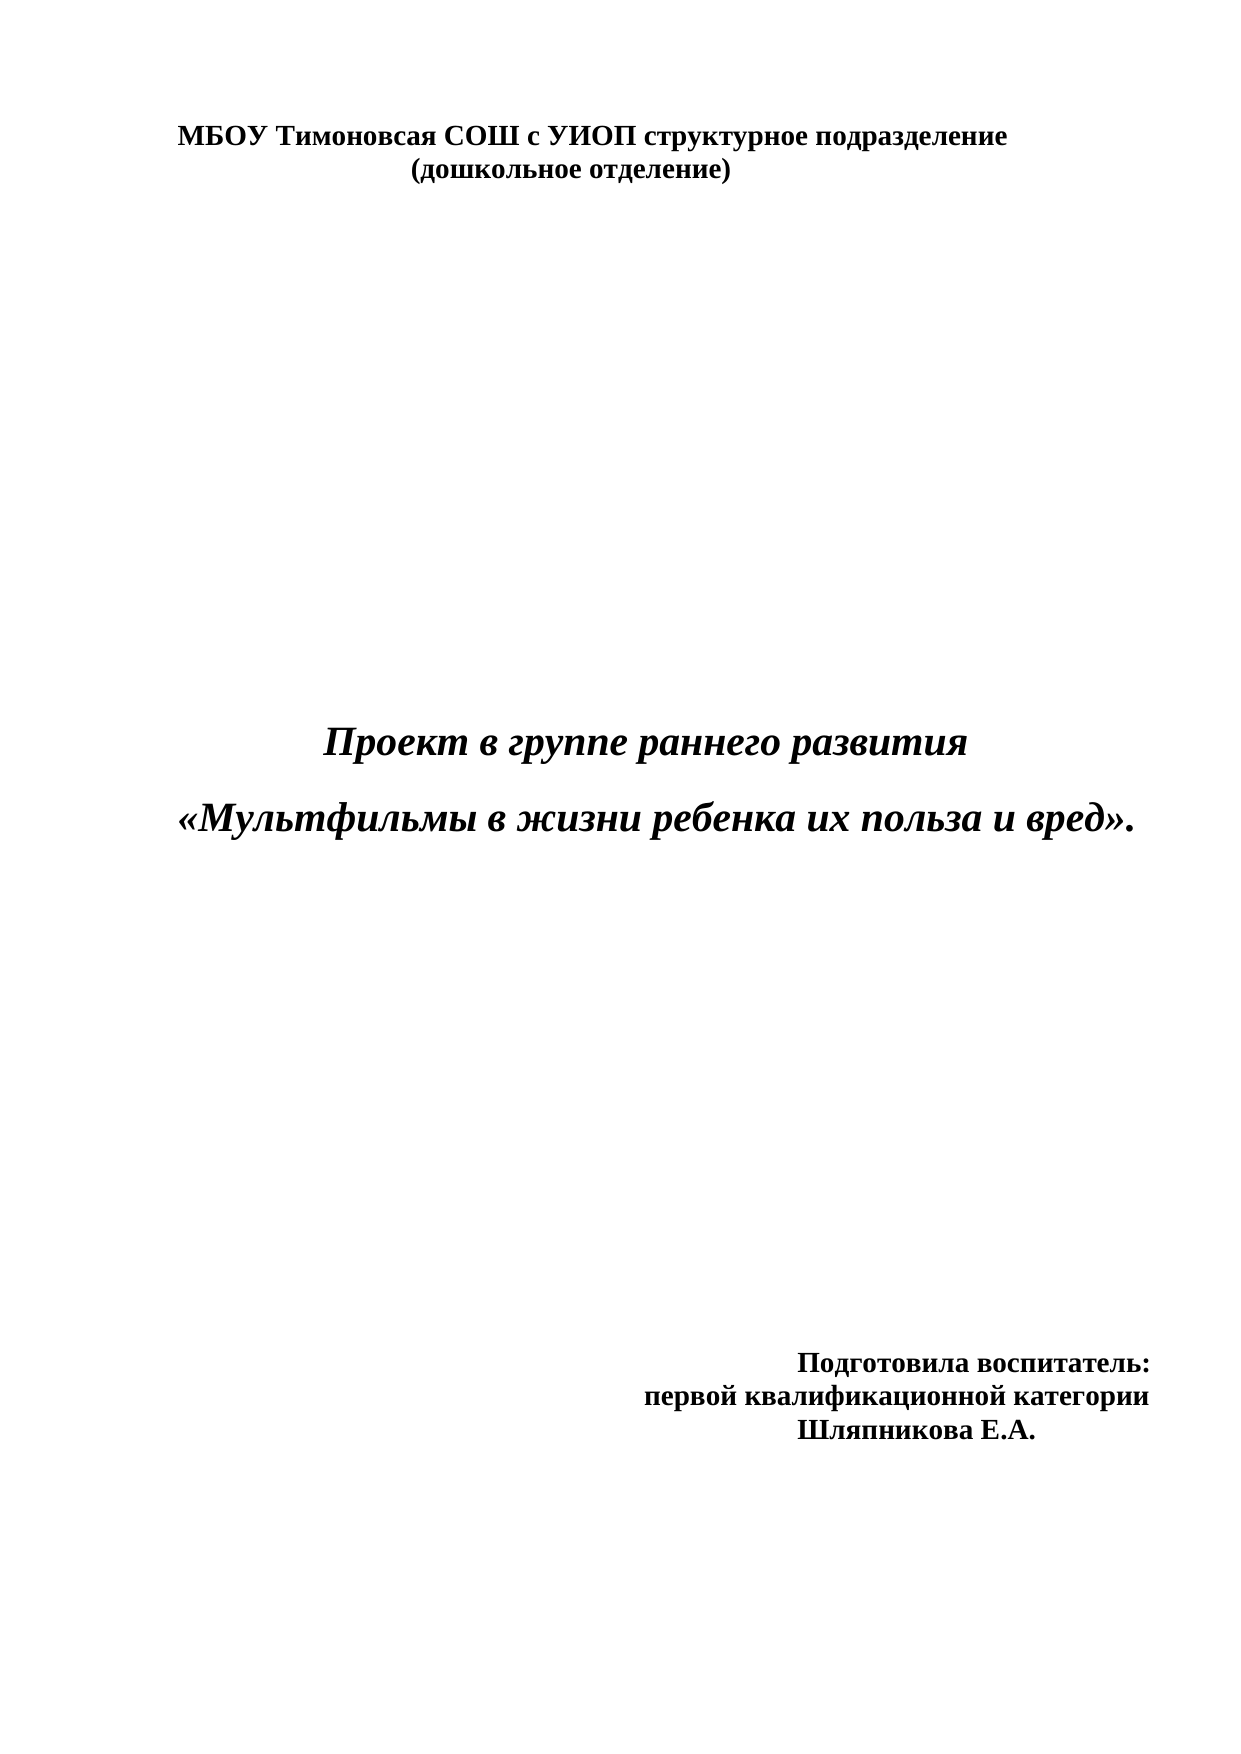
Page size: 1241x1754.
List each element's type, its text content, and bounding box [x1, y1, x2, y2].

text Подготовила воспитатель: [177, 1345, 1152, 1378]
text Шляпникова Е.А. [177, 1412, 1152, 1445]
text первой квалификационной категории [177, 1378, 1152, 1412]
text «Мультфильмы в жизни ребенка их польза и вред». [177, 793, 1152, 841]
text МБОУ Тимоновсая СОШ с УИОП структурное подразделение [177, 118, 1152, 152]
text (дошкольное отделение) [177, 152, 1152, 185]
text Проект в группе раннего развития [177, 717, 1152, 765]
